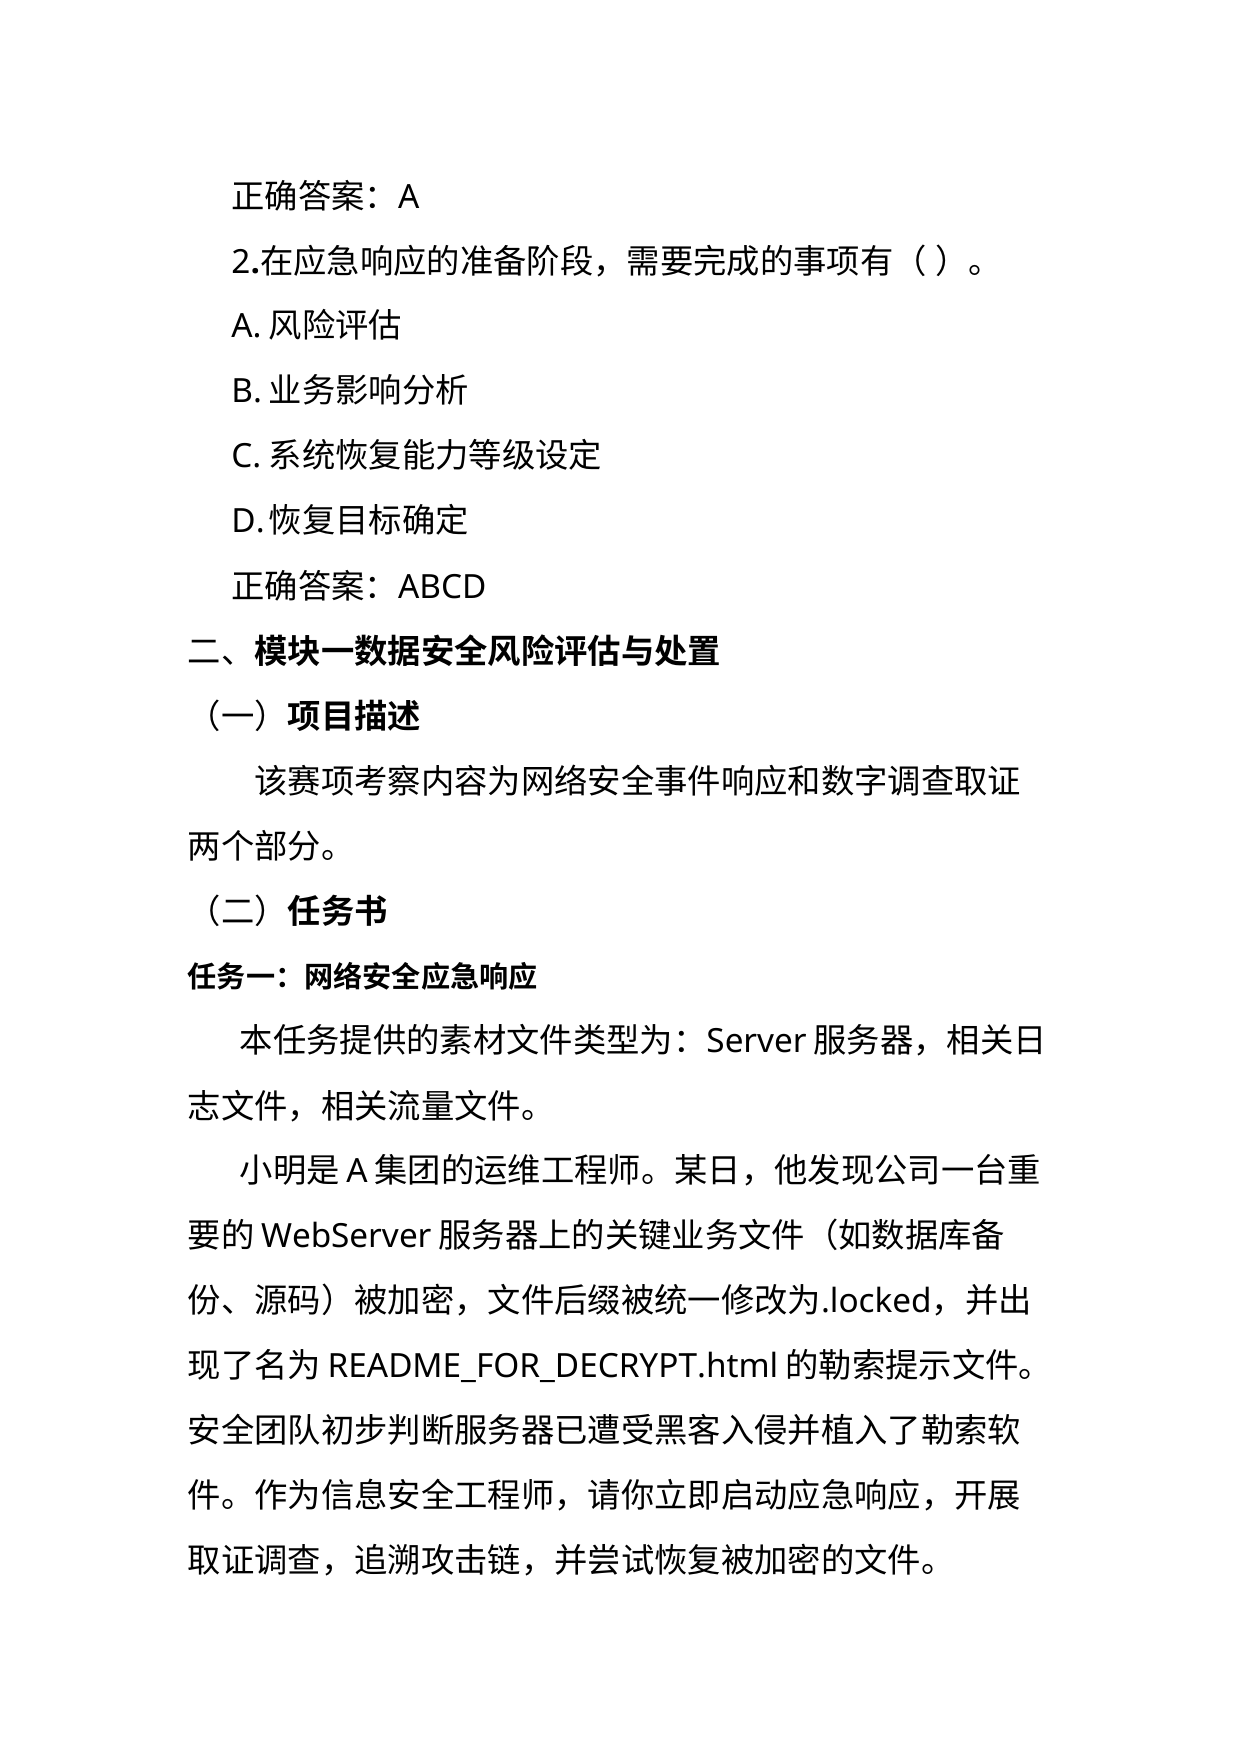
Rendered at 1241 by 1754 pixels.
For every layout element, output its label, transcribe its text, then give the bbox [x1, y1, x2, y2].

list 项目描述 [187, 682, 1053, 747]
list 2.在应急响应的准备阶段，需要完成的事项有（ ）。 [187, 227, 1053, 292]
list 模块一数据安全风险评估与处置 [187, 617, 1053, 682]
text 该赛项考察内容为网络安全事件响应和数字调查取证两个部分。 [187, 747, 1053, 877]
list 系统恢复能力等级设定 [231, 422, 1053, 487]
list 业务影响分析 [231, 357, 1053, 422]
text 小明是A集团的运维工程师。某日，他发现公司一台重要的WebServer服务器上的关键业务文件（如数据库备份、源码）被加密，文件后缀被统一修改为.locked，并出现了名为README_FOR_DECRYPT.html的勒索提示文件。安全团队初步判断服务器已遭受黑客入侵并植入了勒索软件。作为信息安全工程师，请你立即启动应急响应，开展取证调查，追溯攻击链，并尝试恢复被加密的文件。 [187, 1137, 1053, 1592]
text 任务一：网络安全应急响应 [187, 942, 1053, 1007]
list 正确答案：A [187, 162, 1053, 227]
list 风险评估 [231, 292, 1053, 357]
list 任务书 [187, 877, 1053, 942]
text 正确答案：ABCD [187, 552, 1053, 617]
text 本任务提供的素材文件类型为：Server服务器，相关日志文件，相关流量文件。 [187, 1007, 1053, 1137]
list 恢复目标确定 [231, 487, 1053, 552]
